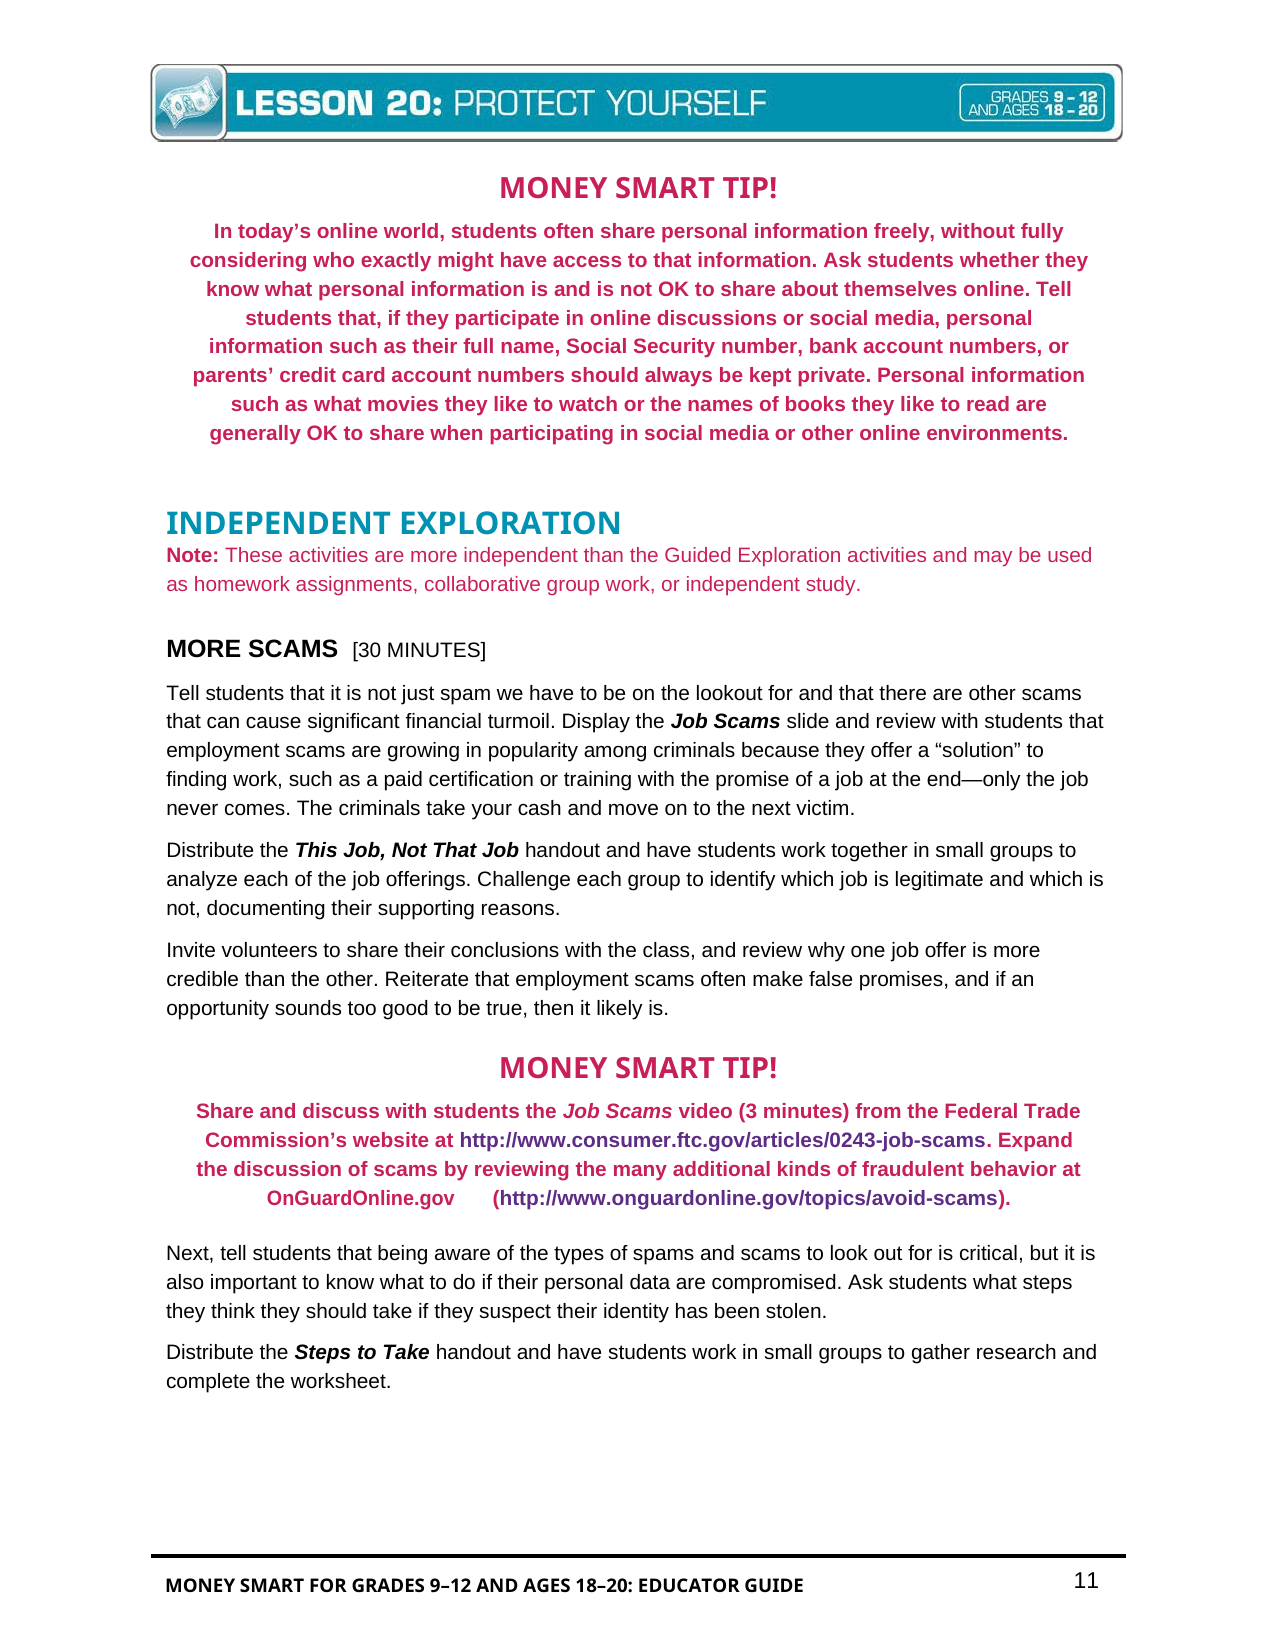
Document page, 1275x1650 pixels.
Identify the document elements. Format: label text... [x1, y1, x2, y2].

picture [150, 64, 1123, 142]
subtitle In today’s online world, students often share personal information freely, without fully considering who exactly might have access to that information. Ask students whether they know what personal information is and is not OK to share about themselves online. Tell students that, if they participate in online discussions or social media, personal information such as their full name, Social Security number, bank account numbers, or parents’ credit card account numbers should always be kept private. Personal information such as what movies they like to watch or the names of books they like to read are generally OK to share when participating in social media or other online environments. [189, 218, 1089, 445]
text MORE SCAMS [30 MINUTES] [166, 634, 1084, 663]
subtitle Share and discuss with students the Job Scams video (3 minutes) from the Federal Trade Commission’s website at http://www.consumer.ftc.gov/articles/0243-job-scams. Expand the discussion of scams by reviewing the many additional kinds of fraudulent behavior at OnGuardOnline.gov (http://www.onguardonline.gov/topics/avoid-scams). [190, 1099, 1087, 1209]
subtitle MONEY SMART TIP! [476, 1047, 799, 1087]
text Note: These activities are more independent than the Guided Exploration activities and may be used as homework assignments, collaborative group work, or independent study. [166, 543, 1106, 596]
text Distribute the Steps to Take handout and have students work in small groups to gather research and complete the worksheet. [166, 1340, 1100, 1393]
text Distribute the This Job, Not That Job handout and have students work together in small groups to analyze each of the job offerings. Challenge each group to identify which job is legitimate and which is not, documenting their supporting reasons. [166, 838, 1107, 920]
subtitle INDEPENDENT EXPLORATION [166, 500, 1084, 543]
subtitle MONEY SMART TIP! [476, 168, 799, 207]
text Next, tell students that being aware of the types of spams and scams to look out for is critical, but it is also important to know what to do if their personal data are compromised. Ask students what steps they think they should take if they suspect their identity has been stolen. [166, 1241, 1106, 1323]
text Tell students that it is not just spam we have to be on the lookout for and that there are other scams that can cause significant financial turmoil. Display the Job Scams slide and review with students that employment scams are growing in popularity among criminals because they offer a “solution” to finding work, such as a paid certification or training with the promise of a job at the end—only the job never comes. The criminals take your cash and move on to the next victim. [166, 680, 1106, 820]
text Invite volunteers to share their conclusions with the class, and review why one job offer is more credible than the other. Reiterate that employment scams often make false promises, and if an opportunity sounds too good to be true, then it likely is. [166, 938, 1043, 1020]
